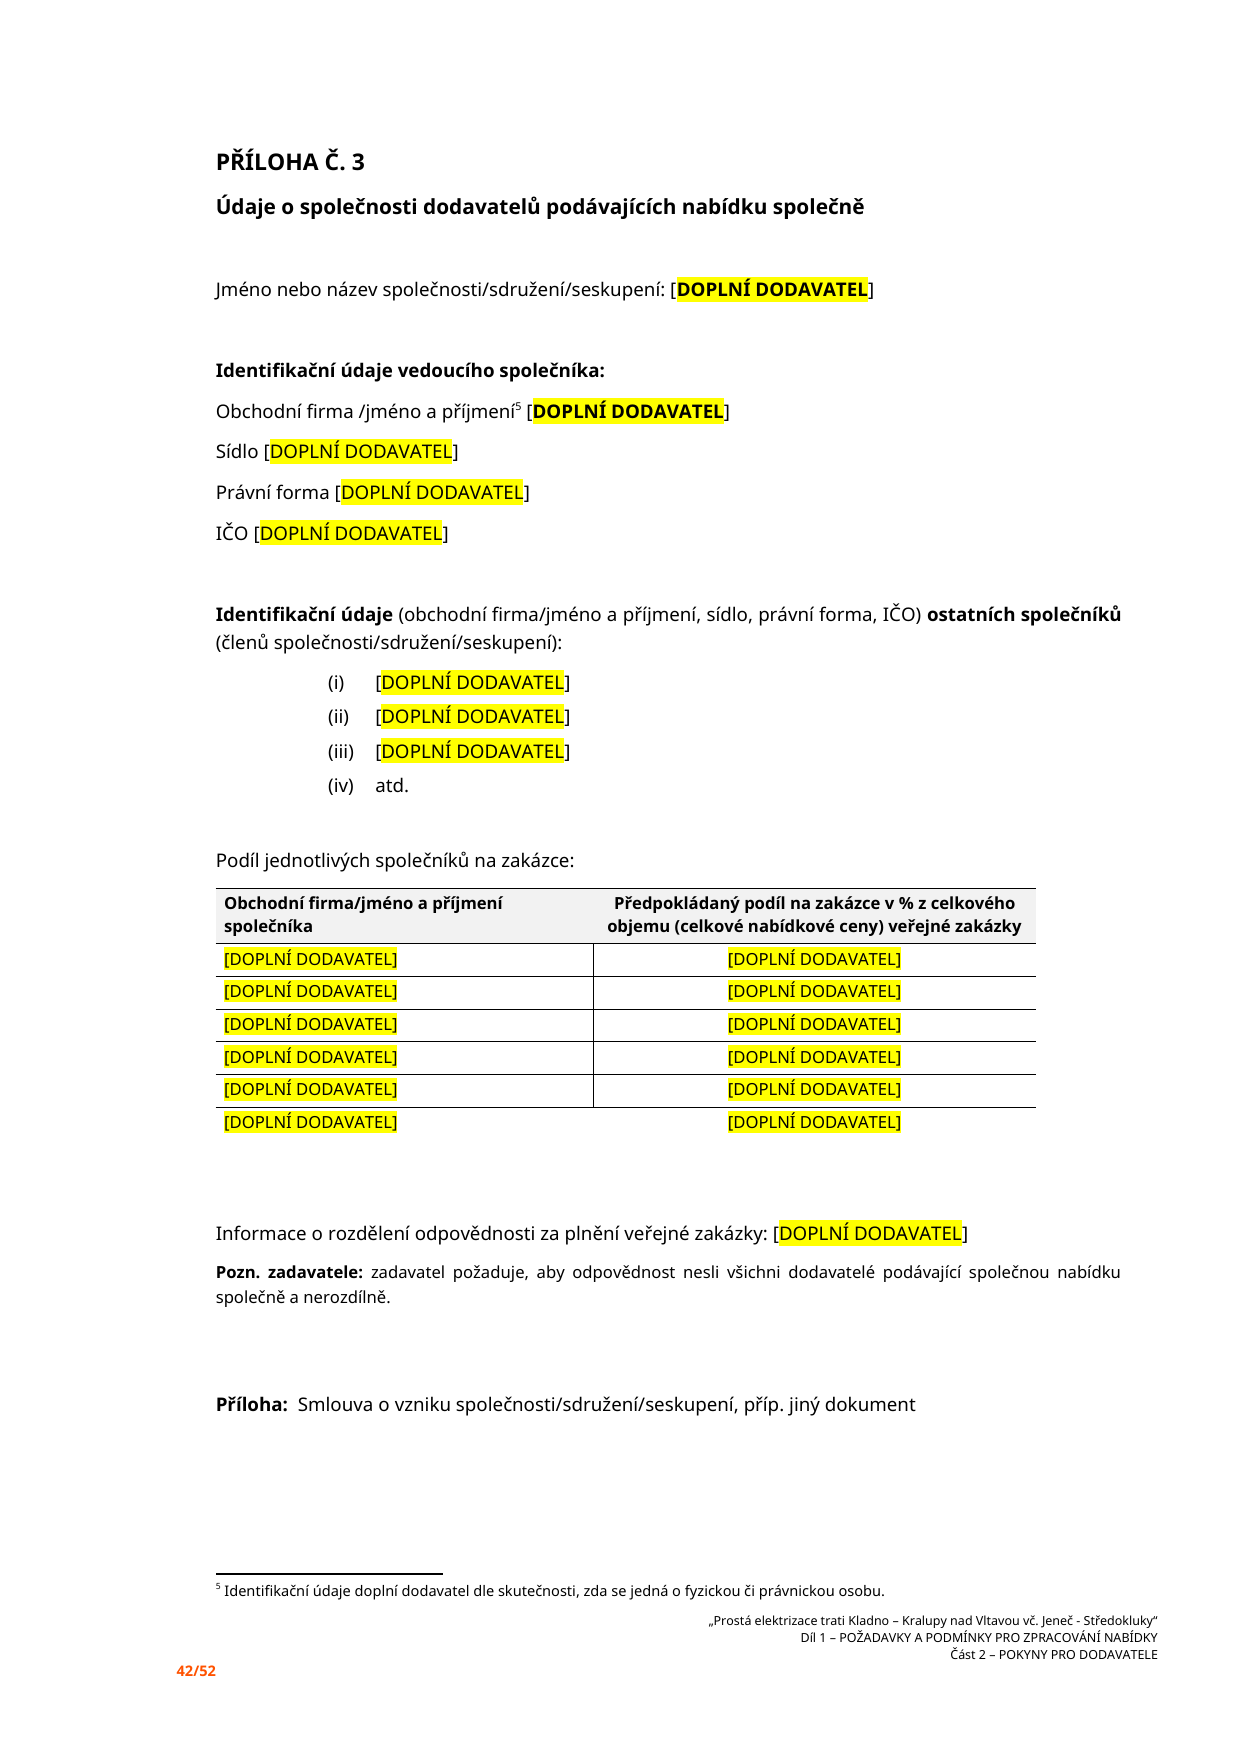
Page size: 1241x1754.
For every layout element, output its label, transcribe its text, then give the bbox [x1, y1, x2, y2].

text Jméno nebo název společnosti/sdružení/seskupení: [DOPLNÍ DODAVATEL] [868, 277, 1122, 302]
table_cell [DOPLNÍ DODAVATEL] [216, 944, 593, 976]
table_cell [DOPLNÍ DODAVATEL] [593, 1108, 1036, 1139]
table_cell [DOPLNÍ DODAVATEL] [594, 1042, 1036, 1074]
table_cell [DOPLNÍ DODAVATEL] [216, 1042, 593, 1074]
text [DOPLNÍ DODAVATEL] [328, 704, 381, 729]
text atd. [328, 772, 1122, 798]
text Jméno nebo název společnosti/sdružení/seskupení: [DOPLNÍ DODAVATEL] [216, 277, 677, 302]
table_cell [DOPLNÍ DODAVATEL] [216, 1010, 593, 1041]
text [DOPLNÍ DODAVATEL] [564, 704, 1122, 729]
text [DOPLNÍ DODAVATEL] [564, 738, 1122, 763]
table_cell [DOPLNÍ DODAVATEL] [216, 977, 593, 1008]
text Identifikační údaje vedoucího společníka: [216, 358, 1122, 383]
text Údaje o společnosti dodavatelů podávajících nabídku společně [216, 192, 1122, 221]
text Právní forma [DOPLNÍ DODAVATEL] [216, 479, 341, 505]
text Obchodní firma /jméno a příjmení [DOPLNÍ DODAVATEL] [724, 398, 1122, 424]
text Informace o rozdělení odpovědnosti za plnění veřejné zakázky: [DOPLNÍ DODAVATEL] [216, 1220, 779, 1246]
text Pozn. zadavatele: zadavatel požaduje, aby odpovědnost nesli všichni dodavatelé podávající společnou nabídku společně a nerozdílně. [216, 1261, 1122, 1308]
text [DOPLNÍ DODAVATEL] [328, 669, 1122, 695]
text Identifikační údaje (obchodní firma/jméno a příjmení, sídlo, právní forma, IČO) ostatních společníků (členů společnosti/sdružení/seskupení): [216, 601, 1122, 654]
text Sídlo [DOPLNÍ DODAVATEL] [452, 439, 1122, 464]
table_cell [DOPLNÍ DODAVATEL] [594, 944, 1036, 976]
text IČO [DOPLNÍ DODAVATEL] [442, 520, 1122, 545]
text Obchodní firma /jméno a příjmení [DOPLNÍ DODAVATEL] [216, 398, 533, 424]
table_cell [DOPLNÍ DODAVATEL] [594, 977, 1036, 1008]
table_cell [DOPLNÍ DODAVATEL] [594, 1075, 1036, 1107]
table_header Předpokládaný podíl na zakázce v % z celkového objemu (celkové nabídkové ceny) veřejné zakázky [593, 889, 1036, 943]
text Příloha: Smlouva o vzniku společnosti/sdružení/seskupení, příp. jiný dokument [216, 1392, 1122, 1417]
table_cell [DOPLNÍ DODAVATEL] [216, 1108, 593, 1139]
table_cell [DOPLNÍ DODAVATEL] [594, 1010, 1036, 1041]
table_cell [DOPLNÍ DODAVATEL] [216, 1075, 593, 1107]
table_header Obchodní firma/jméno a příjmení společníka [216, 889, 593, 943]
text Podíl jednotlivých společníků na zakázce: [216, 847, 1122, 873]
text Právní forma [DOPLNÍ DODAVATEL] [523, 479, 1122, 505]
text [DOPLNÍ DODAVATEL] [328, 738, 381, 763]
text Příloha č. 3 [216, 146, 1122, 177]
